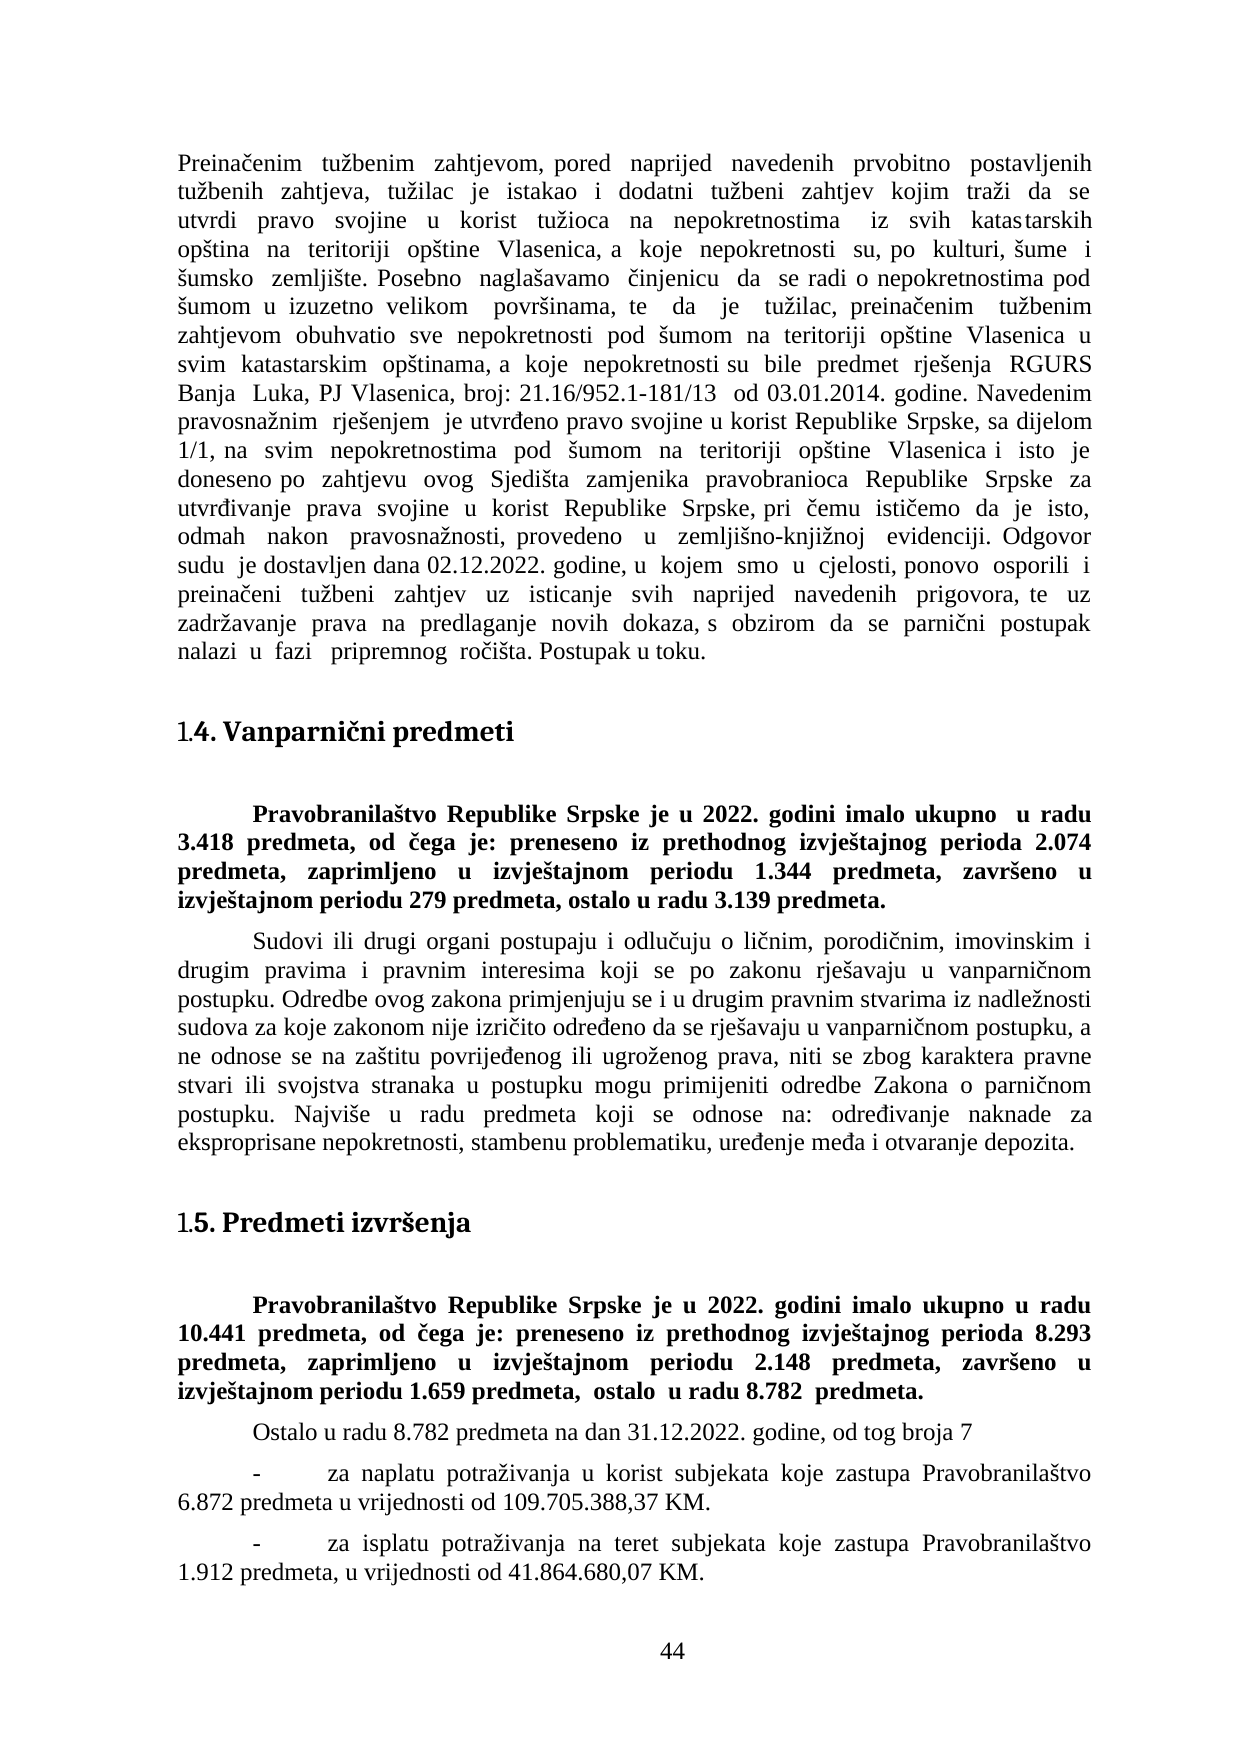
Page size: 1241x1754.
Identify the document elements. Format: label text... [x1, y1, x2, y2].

text Pravobranilaštvo Republike Srpske je u 2022. godini imalo ukupno u radu 10.441 predmeta, od čega je: preneseno iz prethodnog izvještajnog perioda 8.293 predmeta, zaprimljeno u izvještajnom periodu 2.148 predmeta, završeno u izvještajnom periodu 1.659 predmeta, ostalo u radu 8.782 predmeta. [177, 1290, 1092, 1405]
subtitle 1.4. Vanparnični predmeti [177, 715, 1092, 749]
text Ostalo u radu 8.782 predmeta na dan 31.12.2022. godine, od tog broja 7 [177, 1417, 1092, 1446]
text Sudovi ili drugi organi postupaju i odlučuju o ličnim, porodičnim, imovinskim i drugim pravima i pravnim interesima koji se po zakonu rješavaju u vanparničnom postupku. Odredbe ovog zakona primjenjuju se i u drugim pravnim stvarima iz nadležnosti sudova za koje zakonom nije izričito određeno da se rješavaju u vanparničnom postupku, a ne odnose se na zaštitu povrijeđenog ili ugroženog prava, niti se zbog karaktera pravne stvari ili svojstva stranaka u postupku mogu primijeniti odredbe Zakona o parničnom postupku. Najviše u radu predmeta koji se odnose na: određivanje naknade za eksproprisane nepokretnosti, stambenu problematiku, uređenje međa i otvaranje depozita. [177, 926, 1092, 1156]
text - za naplatu potraživanja u korist subjekata koje zastupa Pravobranilaštvo 6.872 predmeta u vrijednosti od 109.705.388,37 KM. [177, 1458, 1092, 1516]
text Pravobranilaštvo Republike Srpske je u 2022. godini imalo ukupno u radu 3.418 predmeta, od čega je: preneseno iz prethodnog izvještajnog perioda 2.074 predmeta, zaprimljeno u izvještajnom periodu 1.344 predmeta, završeno u izvještajnom periodu 279 predmeta, ostalo u radu 3.139 predmeta. [177, 799, 1092, 914]
text Preinačenim tužbenim zahtjevom, pored naprijed navedenih prvobitno postavljenih tužbenih zahtjeva, tužilac je istakao i dodatni tužbeni zahtjev kojim traži da se utvrdi pravo svojine u korist tužioca na nepokretnostima iz svih katastarskih opština na teritoriji opštine Vlasenica, a koje nepokretnosti su, po kulturi, šume i šumsko zemljište. Posebno naglašavamo činjenicu da se radi o nepokretnostima pod šumom u izuzetno velikom površinama, te da je tužilac, preinačenim tužbenim zahtjevom obuhvatio sve nepokretnosti pod šumom na teritoriji opštine Vlasenica u svim katastarskim opštinama, a koje nepokretnosti su bile predmet rješenja RGURS Banja Luka, PJ Vlasenica, broj: 21.16/952.1-181/13 od 03.01.2014. godine. Navedenim pravosnažnim rješenjem je utvrđeno pravo svojine u korist Republike Srpske, sa dijelom 1/1, na svim nepokretnostima pod šumom na teritoriji opštine Vlasenica i isto je doneseno po zahtjevu ovog Sjedišta zamjenika pravobranioca Republike Srpske za utvrđivanje prava svojine u korist Republike Srpske, pri čemu ističemo da je isto, odmah nakon pravosnažnosti, provedeno u zemljišno-knjižnoj evidenciji. Odgovor sudu je dostavljen dana 02.12.2022. godine, u kojem smo u cjelosti, ponovo osporili i preinačeni tužbeni zahtjev uz isticanje svih naprijed navedenih prigovora, te uz zadržavanje prava na predlaganje novih dokaza, s obzirom da se parnični postupak nalazi u fazi pripremnog ročišta. Postupak u toku. [177, 148, 1092, 665]
subtitle 1.5. Predmeti izvršenja [177, 1206, 1092, 1240]
text - za isplatu potraživanja na teret subjekata koje zastupa Pravobranilaštvo 1.912 predmeta, u vrijednosti od 41.864.680,07 KM. [177, 1528, 1092, 1586]
